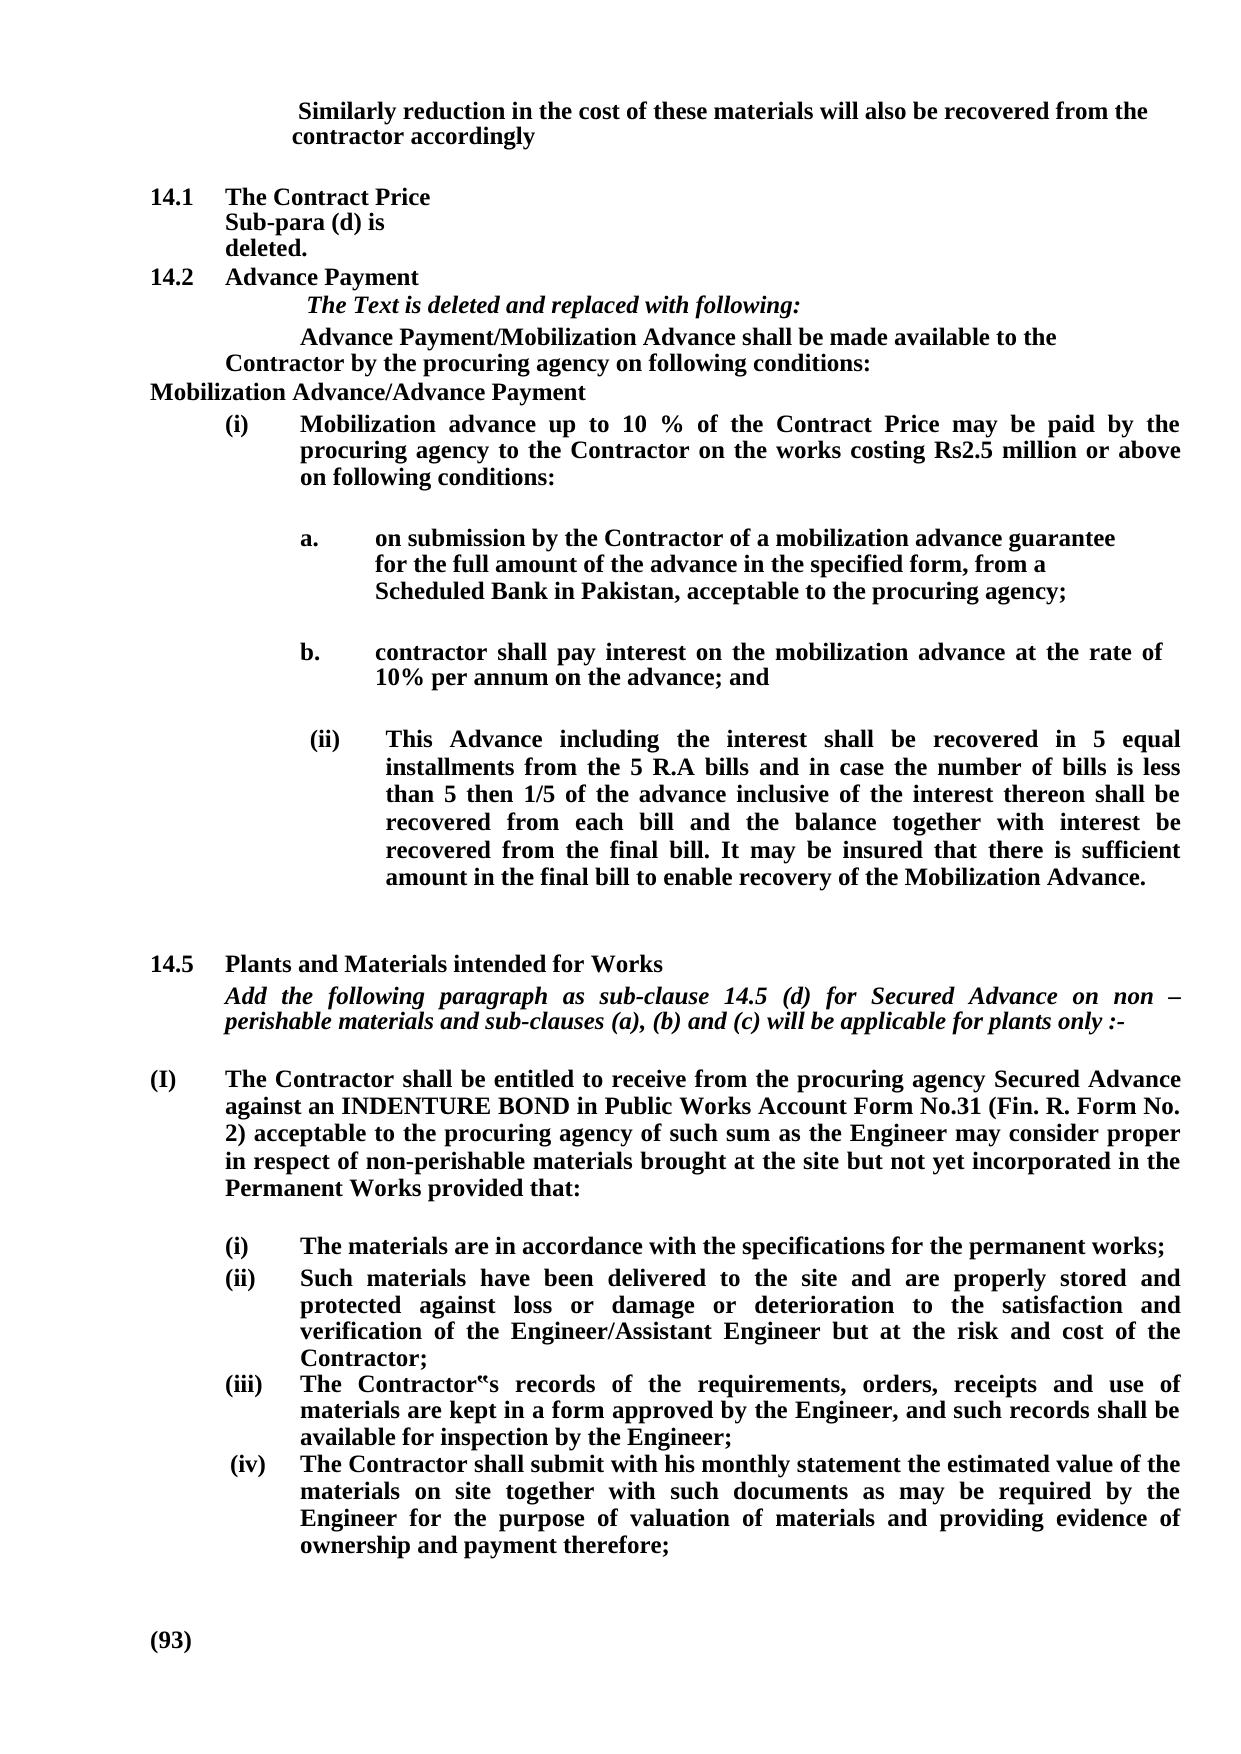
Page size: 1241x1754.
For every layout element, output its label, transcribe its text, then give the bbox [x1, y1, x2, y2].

text Similarly reduction in the cost of these materials will also be recovered from the contractor accordingly [292, 99, 1182, 150]
list The Contractor shall submit with his monthly statement the estimated value of the materials on site together with such documents as may be required by the Engineer for the purpose of valuation of materials and providing evidence of ownership and payment therefore; [230, 1451, 1182, 1559]
list The Contractor shall be entitled to receive from the procuring agency Secured Advance against an INDENTURE BOND in Public Works Account Form No.31 (Fin. R. Form No. 2) acceptable to the procuring agency of such sum as the Engineer may consider proper in respect of non-perishable materials brought at the site but not yet incorporated in the Permanent Works provided that: [150, 1065, 1182, 1202]
list on submission by the Contractor of a mobilization advance guarantee for the full amount of the advance in the specified form, from a Scheduled Bank in Pakistan, acceptable to the procuring agency; [300, 525, 1140, 605]
list This Advance including the interest shall be recovered in 5 equal installments from the 5 R.A bills and in case the number of bills is less than 5 then 1/5 of the advance inclusive of the interest thereon shall be recovered from each bill and the balance together with interest be recovered from the final bill. It may be insured that there is sufficient amount in the final bill to enable recovery of the Mobilization Advance. [309, 726, 1182, 891]
text The Text is deleted and replaced with following: [306, 291, 1182, 319]
list The Contract Price Sub-para (d) is deleted. [150, 185, 459, 262]
list Such materials have been delivered to the site and are properly stored and protected against loss or damage or deterioration to the satisfaction and verification of the Engineer/Assistant Engineer but at the risk and cost of the Contractor; [225, 1266, 1182, 1372]
list Mobilization advance up to 10 % of the Contract Price may be paid by the procuring agency to the Contractor on the works costing Rs2.5 million or above on following conditions: [225, 411, 1182, 491]
text (93) [150, 1626, 1182, 1654]
text Advance Payment/Mobilization Advance shall be made available to the Contractor by the procuring agency on following conditions: [225, 325, 1161, 376]
list Advance Payment [150, 262, 1182, 291]
text Mobilization Advance/Advance Payment [150, 377, 1182, 406]
text Add the following paragraph as sub-clause 14.5 (d) for Secured Advance on non – perishable materials and sub-clauses (a), (b) and (c) will be applicable for plants only :- [225, 984, 1182, 1035]
list The materials are in accordance with the specifications for the permanent works; [225, 1231, 1182, 1260]
list contractor shall pay interest on the mobilization advance at the rate of 10% per annum on the advance; and [300, 639, 1163, 691]
list The Contractor‟s records of the requirements, orders, receipts and use of materials are kept in a form approved by the Engineer, and such records shall be available for inspection by the Engineer; [225, 1372, 1182, 1451]
list Plants and Materials intended for Works [150, 949, 1182, 978]
